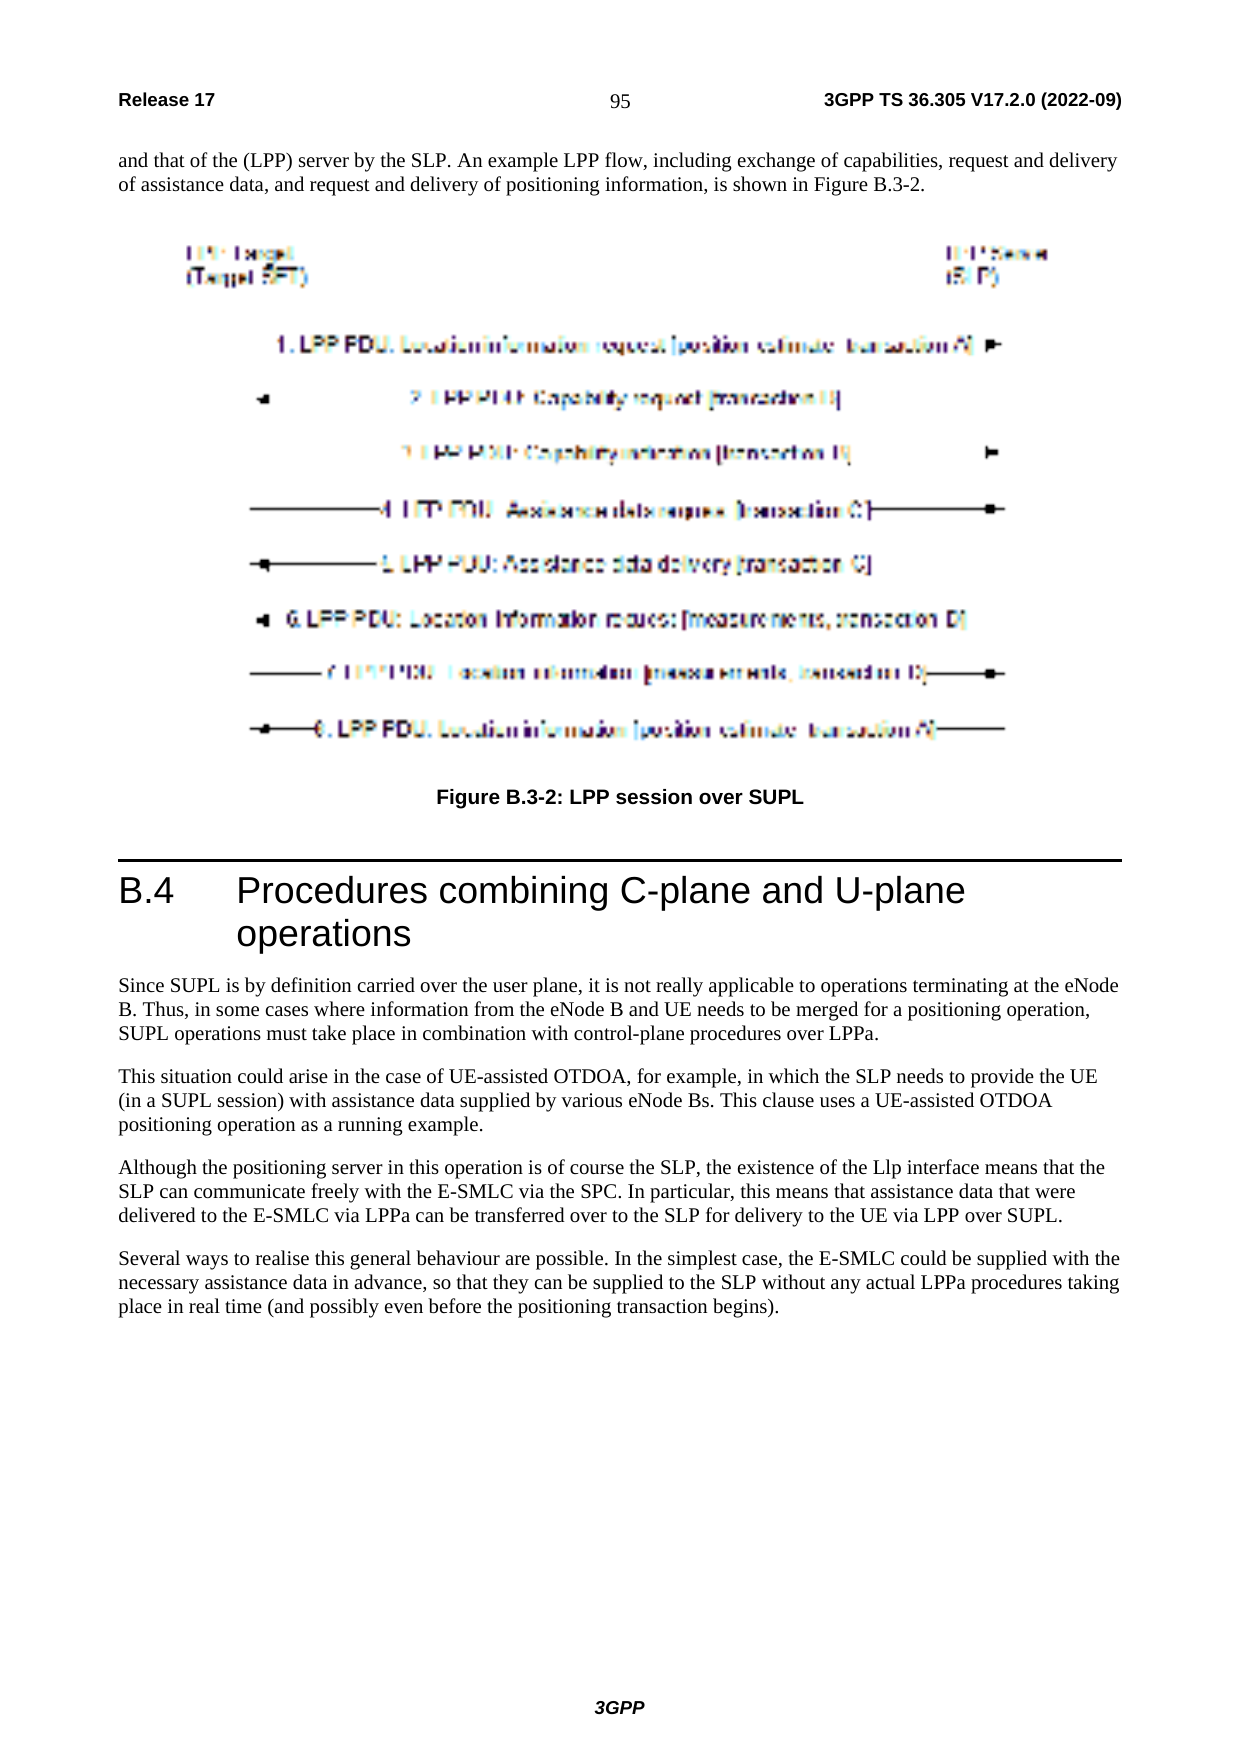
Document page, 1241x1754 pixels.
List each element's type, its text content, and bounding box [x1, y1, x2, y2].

text Figure B.3-2: LPP session over SUPL [118, 785, 1122, 809]
text Several ways to realise this general behaviour are possible. In the simplest case, the E-SMLC could be supplied with the necessary assistance data in advance, so that they can be supplied to the SLP without any actual LPPa procedures taking place in real time (and possibly even before the positioning transaction begins). [118, 1246, 1122, 1318]
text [118, 147, 1122, 196]
text This situation could arise in the case of UE-assisted OTDOA, for example, in which the SLP needs to provide the UE (in a SUPL session) with assistance data supplied by various eNode Bs. This clause uses a UE-assisted OTDOA positioning operation as a running example. [118, 1064, 1122, 1136]
subtitle B.4 Procedures combining C-plane and U-plane operations [118, 862, 1122, 954]
text Since SUPL is by definition carried over the user plane, it is not really applicable to operations terminating at the eNode B. Thus, in some cases where information from the eNode B and UE needs to be merged for a positioning operation, SUPL operations must take place in combination with control-plane procedures over LPPa. [118, 973, 1122, 1045]
text Although the positioning server in this operation is of course the SLP, the existence of the Llp interface means that the SLP can communicate freely with the E-SMLC via the SPC. In particular, this means that assistance data that were delivered to the E-SMLC via LPPa can be transferred over to the SLP for delivery to the UE via LPP over SUPL. [118, 1155, 1122, 1227]
